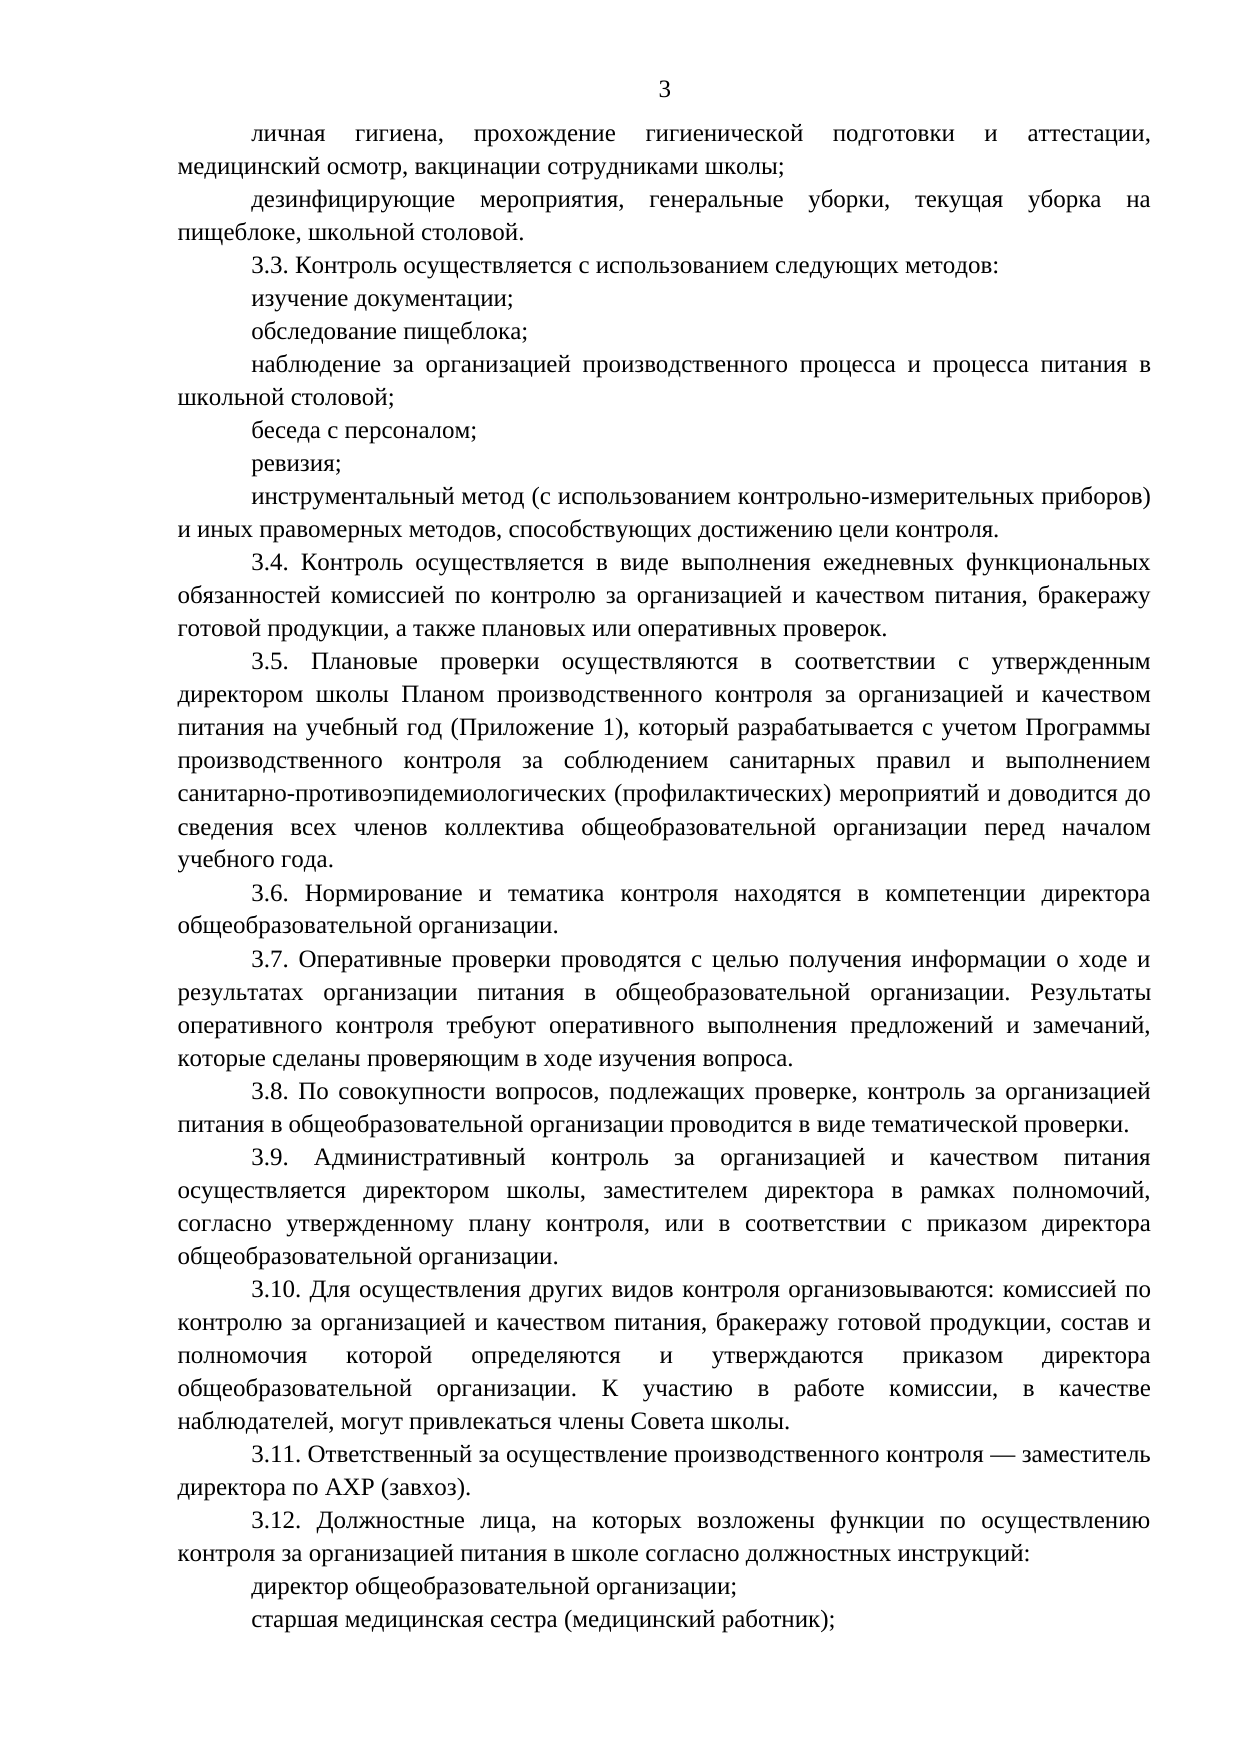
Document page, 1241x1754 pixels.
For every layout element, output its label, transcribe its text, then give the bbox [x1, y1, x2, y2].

text 3.8. По совокупности вопросов, подлежащих проверке, контроль за организацией питания в общеобразовательной организации проводится в виде тематической проверки. [177, 1076, 1152, 1137]
text директор общеобразовательной организации; [177, 1571, 1152, 1600]
text 3.5. Плановые проверки осуществляются в соответствии с утвержденным директором школы Планом производственного контроля за организацией и качеством питания на учебный год (Приложение 1), который разрабатывается с учетом Программы производственного контроля за соблюдением санитарных правил и выполнением санитарно-противоэпидемиологических (профилактических) мероприятий и доводится до сведения всех членов коллектива общеобразовательной организации перед началом учебного года. [177, 646, 1152, 873]
text ревизия; [177, 448, 1152, 477]
text 3.9. Административный контроль за организацией и качеством питания осуществляется директором школы, заместителем директора в рамках полномочий, согласно утвержденному плану контроля, или в соответствии с приказом директора общеобразовательной организации. [177, 1142, 1152, 1269]
text дезинфицирующие мероприятия, генеральные уборки, текущая уборка на пищеблоке, школьной столовой. [177, 184, 1152, 246]
text инструментальный метод (с использованием контрольно-измерительных приборов) и иных правомерных методов, способствующих достижению цели контроля. [177, 481, 1152, 543]
text 3.3. Контроль осуществляется с использованием следующих методов: [177, 250, 1152, 279]
text 3.7. Оперативные проверки проводятся с целью получения информации о ходе и результатах организации питания в общеобразовательной организации. Результаты оперативного контроля требуют оперативного выполнения предложений и замечаний, которые сделаны проверяющим в ходе изучения вопроса. [177, 944, 1152, 1071]
text наблюдение за организацией производственного процесса и процесса питания в школьной столовой; [177, 349, 1152, 411]
text 3.4. Контроль осуществляется в виде выполнения ежедневных функциональных обязанностей комиссией по контролю за организацией и качеством питания, бракеражу готовой продукции, а также плановых или оперативных проверок. [177, 547, 1152, 642]
text 3.11. Ответственный за осуществление производственного контроля — заместитель директора по АХР (завхоз). [177, 1439, 1152, 1501]
text старшая медицинская сестра (медицинский работник); [177, 1604, 1152, 1633]
text изучение документации; [177, 283, 1152, 312]
text 3.12. Должностные лица, на которых возложены функции по осуществлению контроля за организацией питания в школе согласно должностных инструкций: [177, 1505, 1152, 1567]
text 3.6. Нормирование и тематика контроля находятся в компетенции директора общеобразовательной организации. [177, 878, 1152, 939]
text личная гигиена, прохождение гигиенической подготовки и аттестации, медицинский осмотр, вакцинации сотрудниками школы; [177, 118, 1152, 180]
text беседа с персоналом; [177, 415, 1152, 444]
text обследование пищеблока; [177, 316, 1152, 345]
text 3.10. Для осуществления других видов контроля организовываются: комиссией по контролю за организацией и качеством питания, бракеражу готовой продукции, состав и полномочия которой определяются и утверждаются приказом директора общеобразовательной организации. К участию в работе комиссии, в качестве наблюдателей, могут привлекаться члены Совета школы. [177, 1274, 1152, 1435]
